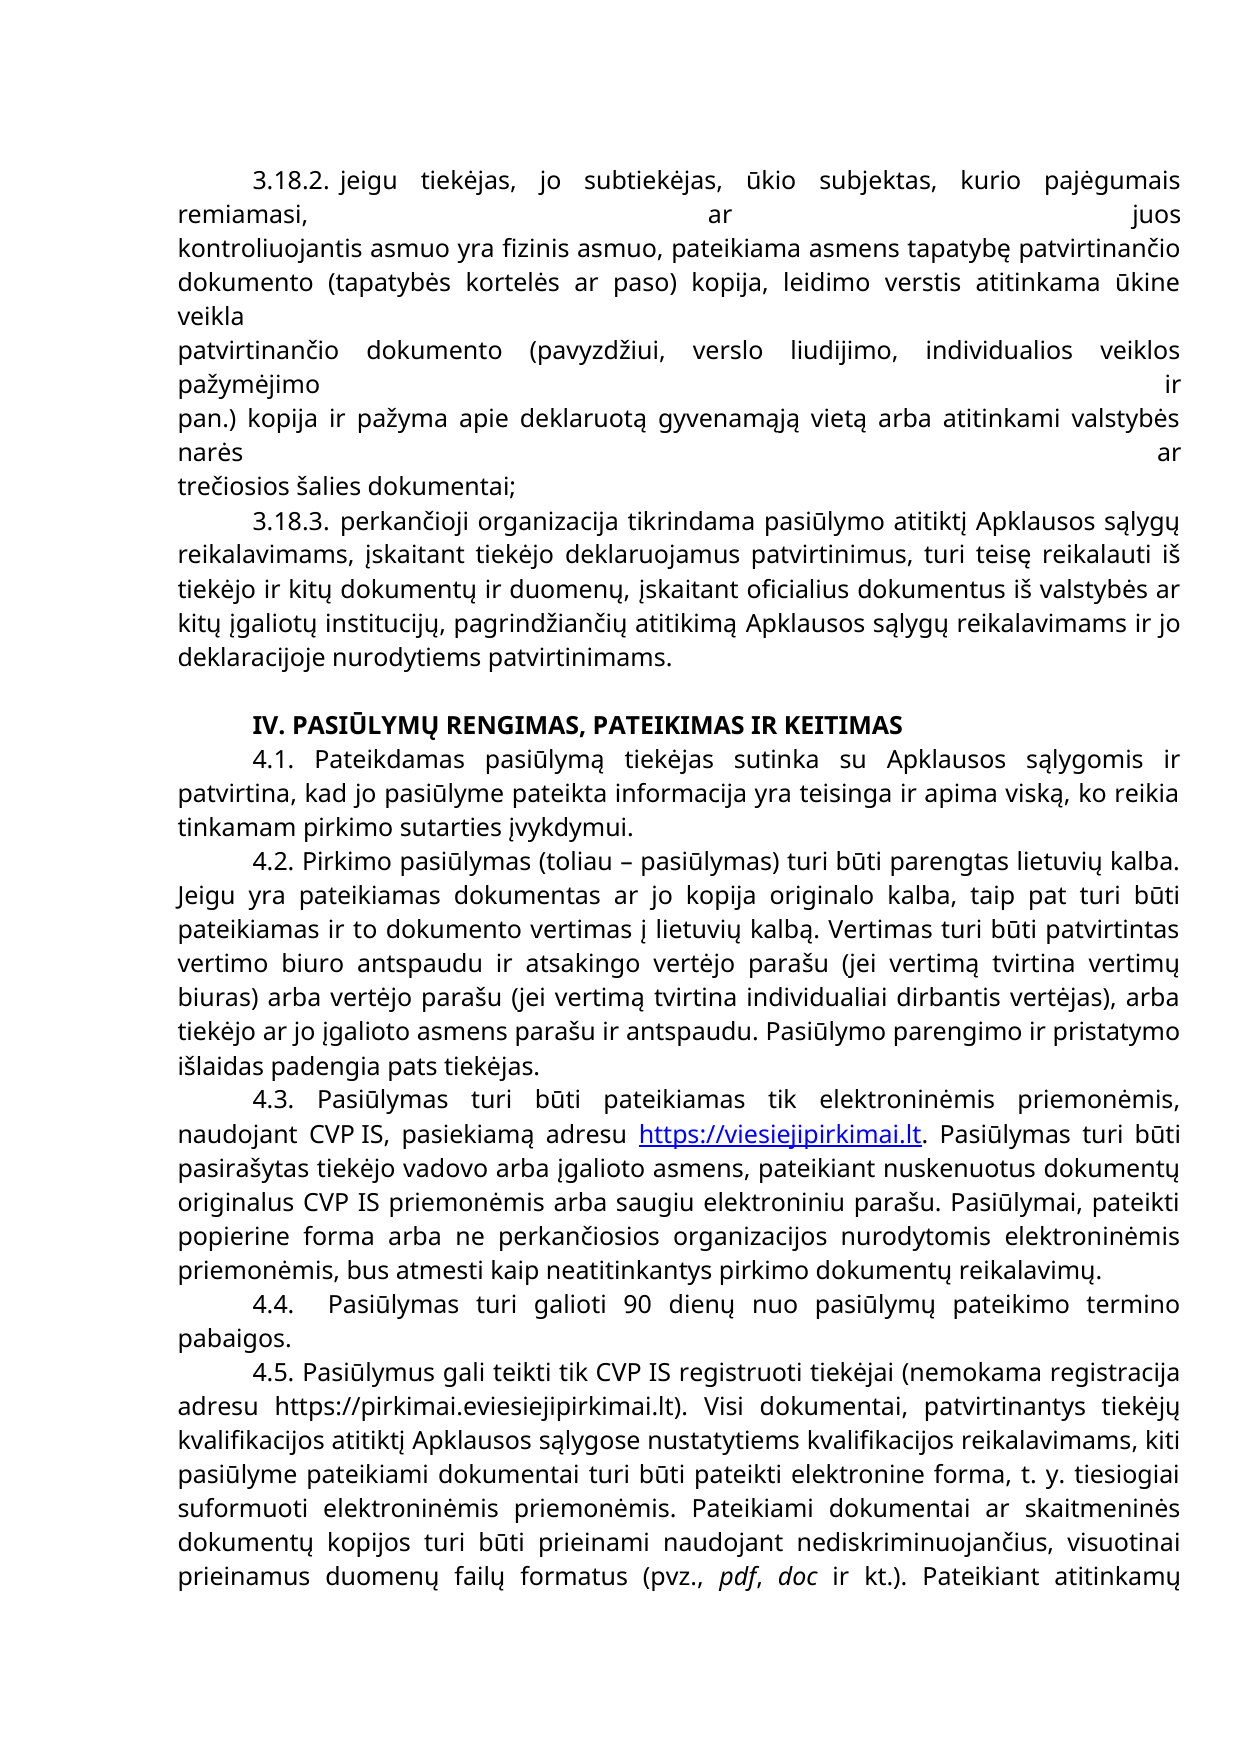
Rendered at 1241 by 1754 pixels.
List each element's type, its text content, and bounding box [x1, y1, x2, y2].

text 4.1. Pateikdamas pasiūlymą tiekėjas sutinka su Apklausos sąlygomis ir patvirtina, kad jo pasiūlyme pateikta informacija yra teisinga ir apima viską, ko reikia tinkamam pirkimo sutarties įvykdymui. [177, 742, 1181, 844]
text 4.4. Pasiūlymas turi galioti 90 dienų nuo pasiūlymų pateikimo termino pabaigos. [177, 1287, 1181, 1355]
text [177, 1355, 1181, 1593]
list jeigu tiekėjas, jo subtiekėjas, ūkio subjektas, kurio pajėgumais remiamasi, ar juos kontroliuojantis asmuo yra fizinis asmuo, pateikiama asmens tapatybę patvirtinančio dokumento (tapatybės kortelės ar paso) kopija, leidimo verstis atitinkama ūkine veikla patvirtinančio dokumento (pavyzdžiui, verslo liudijimo, individualios veiklos pažymėjimo ir pan.) kopija ir pažyma apie deklaruotą gyvenamąją vietą arba atitinkami valstybės narės ar trečiosios šalies dokumentai; [177, 162, 1181, 503]
text 4.2. Pirkimo pasiūlymas (toliau – pasiūlymas) turi būti parengtas lietuvių kalba. Jeigu yra pateikiamas dokumentas ar jo kopija originalo kalba, taip pat turi būti pateikiamas ir to dokumento vertimas į lietuvių kalbą. Vertimas turi būti patvirtintas vertimo biuro antspaudu ir atsakingo vertėjo parašu (jei vertimą tvirtina vertimų biuras) arba vertėjo parašu (jei vertimą tvirtina individualiai dirbantis vertėjas), arba tiekėjo ar jo įgalioto asmens parašu ir antspaudu. Pasiūlymo parengimo ir pristatymo išlaidas padengia pats tiekėjas. [177, 844, 1181, 1082]
text 4.3. Pasiūlymas turi būti pateikiamas tik elektroninėmis priemonėmis, naudojant CVP IS, pasiekiamą adresu https://viesiejipirkimai.lt. Pasiūlymas turi būti pasirašytas tiekėjo vadovo arba įgalioto asmens, pateikiant nuskenuotus dokumentų originalus CVP IS priemonėmis arba saugiu elektroniniu parašu. Pasiūlymai, pateikti popierine forma arba ne perkančiosios organizacijos nurodytomis elektroninėmis priemonėmis, bus atmesti kaip neatitinkantys pirkimo dokumentų reikalavimų. [177, 1082, 1181, 1287]
list perkančioji organizacija tikrindama pasiūlymo atitiktį Apklausos sąlygų reikalavimams, įskaitant tiekėjo deklaruojamus patvirtinimus, turi teisę reikalauti iš tiekėjo ir kitų dokumentų ir duomenų, įskaitant oficialius dokumentus iš valstybės ar kitų įgaliotų institucijų, pagrindžiančių atitikimą Apklausos sąlygų reikalavimams ir jo deklaracijoje nurodytiems patvirtinimams. [177, 503, 1181, 673]
text IV. PASIŪLYMŲ RENGIMAS, PATEIKIMAS IR KEITIMAS [177, 707, 1181, 742]
